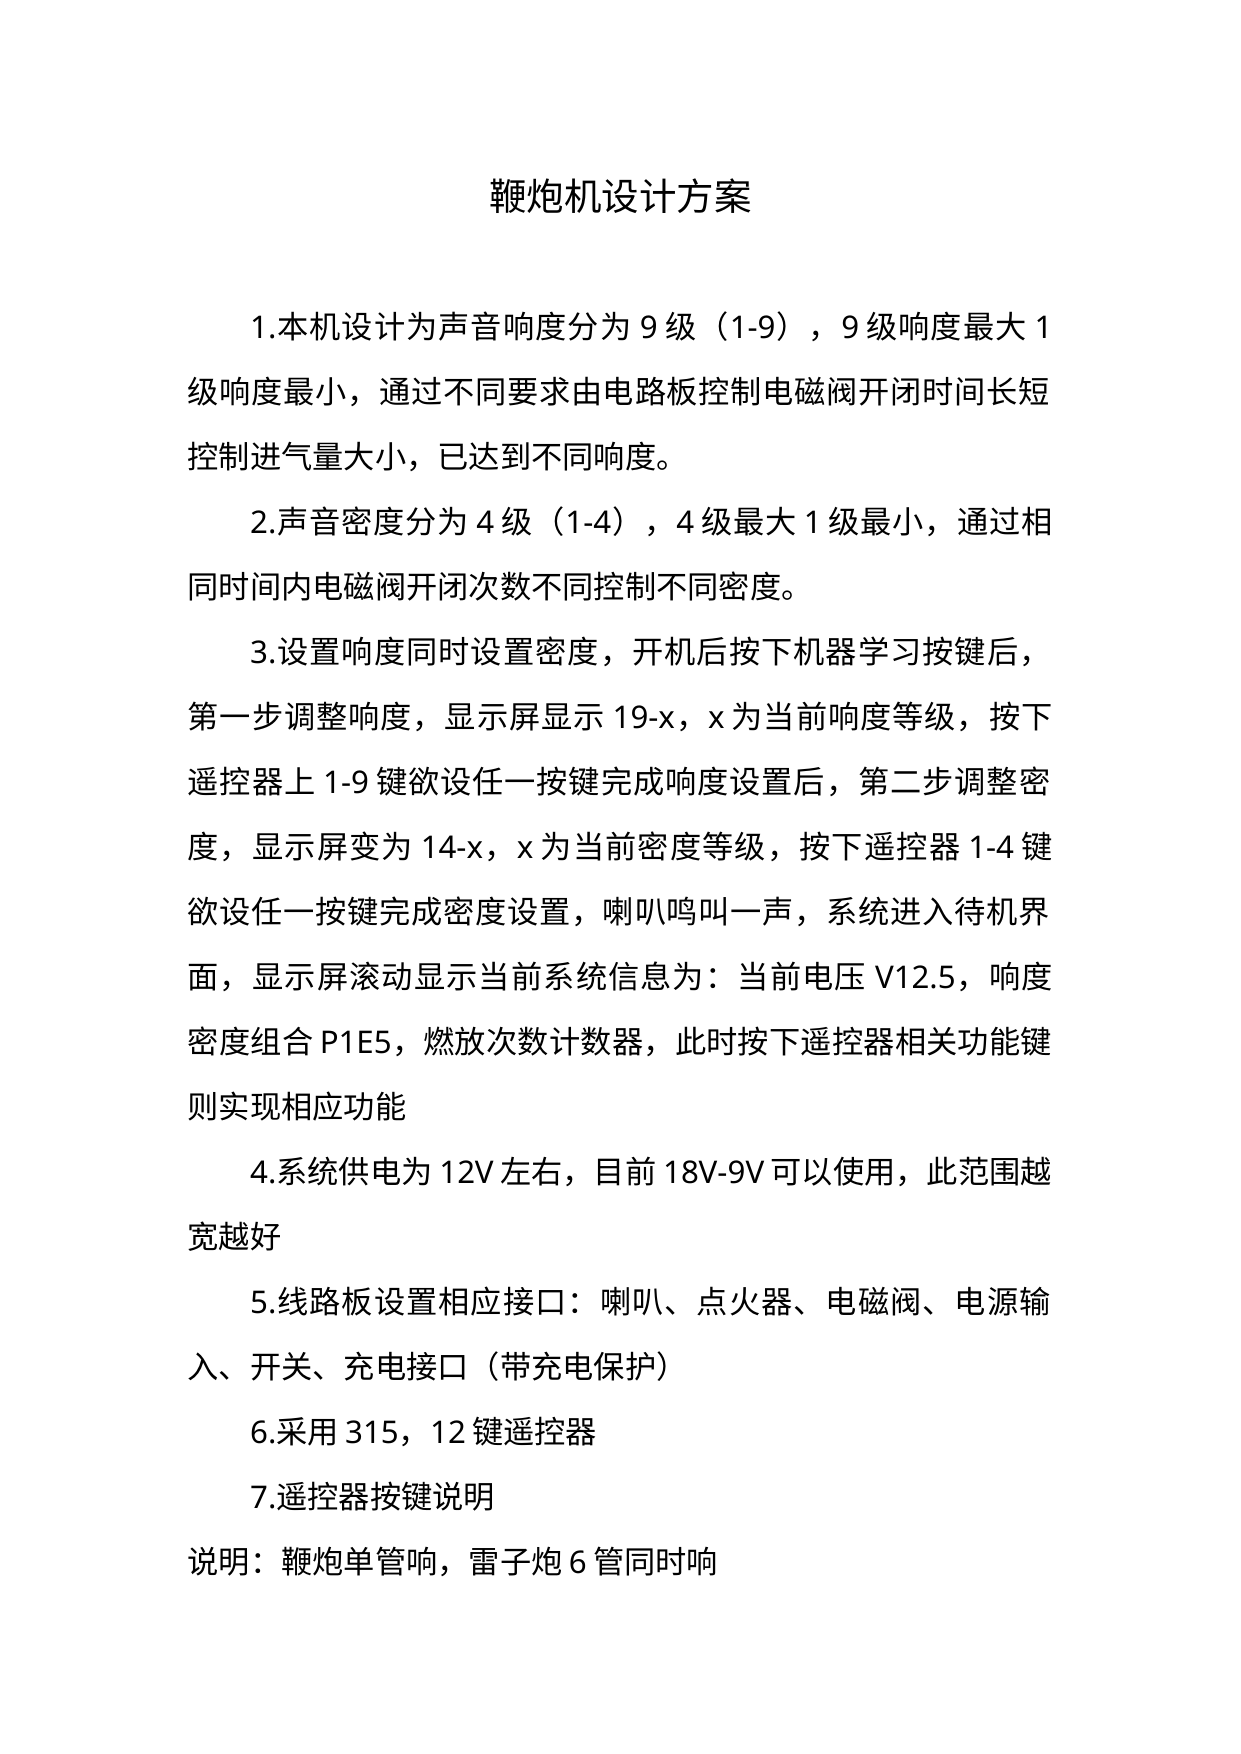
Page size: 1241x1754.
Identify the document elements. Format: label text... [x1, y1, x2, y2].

text 1.本机设计为声音响度分为9级（1-9），9级响度最大1级响度最小，通过不同要求由电路板控制电磁阀开闭时间长短控制进气量大小，已达到不同响度。 [187, 292, 1053, 487]
text 4.系统供电为12V左右，目前18V-9V可以使用，此范围越宽越好 [187, 1137, 1053, 1267]
text 鞭炮机设计方案 [187, 162, 1053, 227]
text 3.设置响度同时设置密度，开机后按下机器学习按键后，第一步调整响度，显示屏显示19-x，x为当前响度等级，按下遥控器上1-9键欲设任一按键完成响度设置后，第二步调整密度，显示屏变为14-x，x为当前密度等级，按下遥控器1-4键欲设任一按键完成密度设置，喇叭鸣叫一声，系统进入待机界面，显示屏滚动显示当前系统信息为：当前电压V12.5，响度密度组合P1E5，燃放次数计数器，此时按下遥控器相关功能键则实现相应功能 [187, 617, 1053, 1137]
text 6.采用315，12键遥控器 [187, 1397, 1053, 1462]
text 2.声音密度分为4级（1-4），4级最大1级最小，通过相同时间内电磁阀开闭次数不同控制不同密度。 [187, 487, 1053, 617]
text 7.遥控器按键说明 [187, 1462, 1053, 1527]
text 5.线路板设置相应接口：喇叭、点火器、电磁阀、电源输入、开关、充电接口（带充电保护） [187, 1267, 1053, 1397]
text 说明：鞭炮单管响，雷子炮6管同时响 [187, 1527, 1053, 1592]
